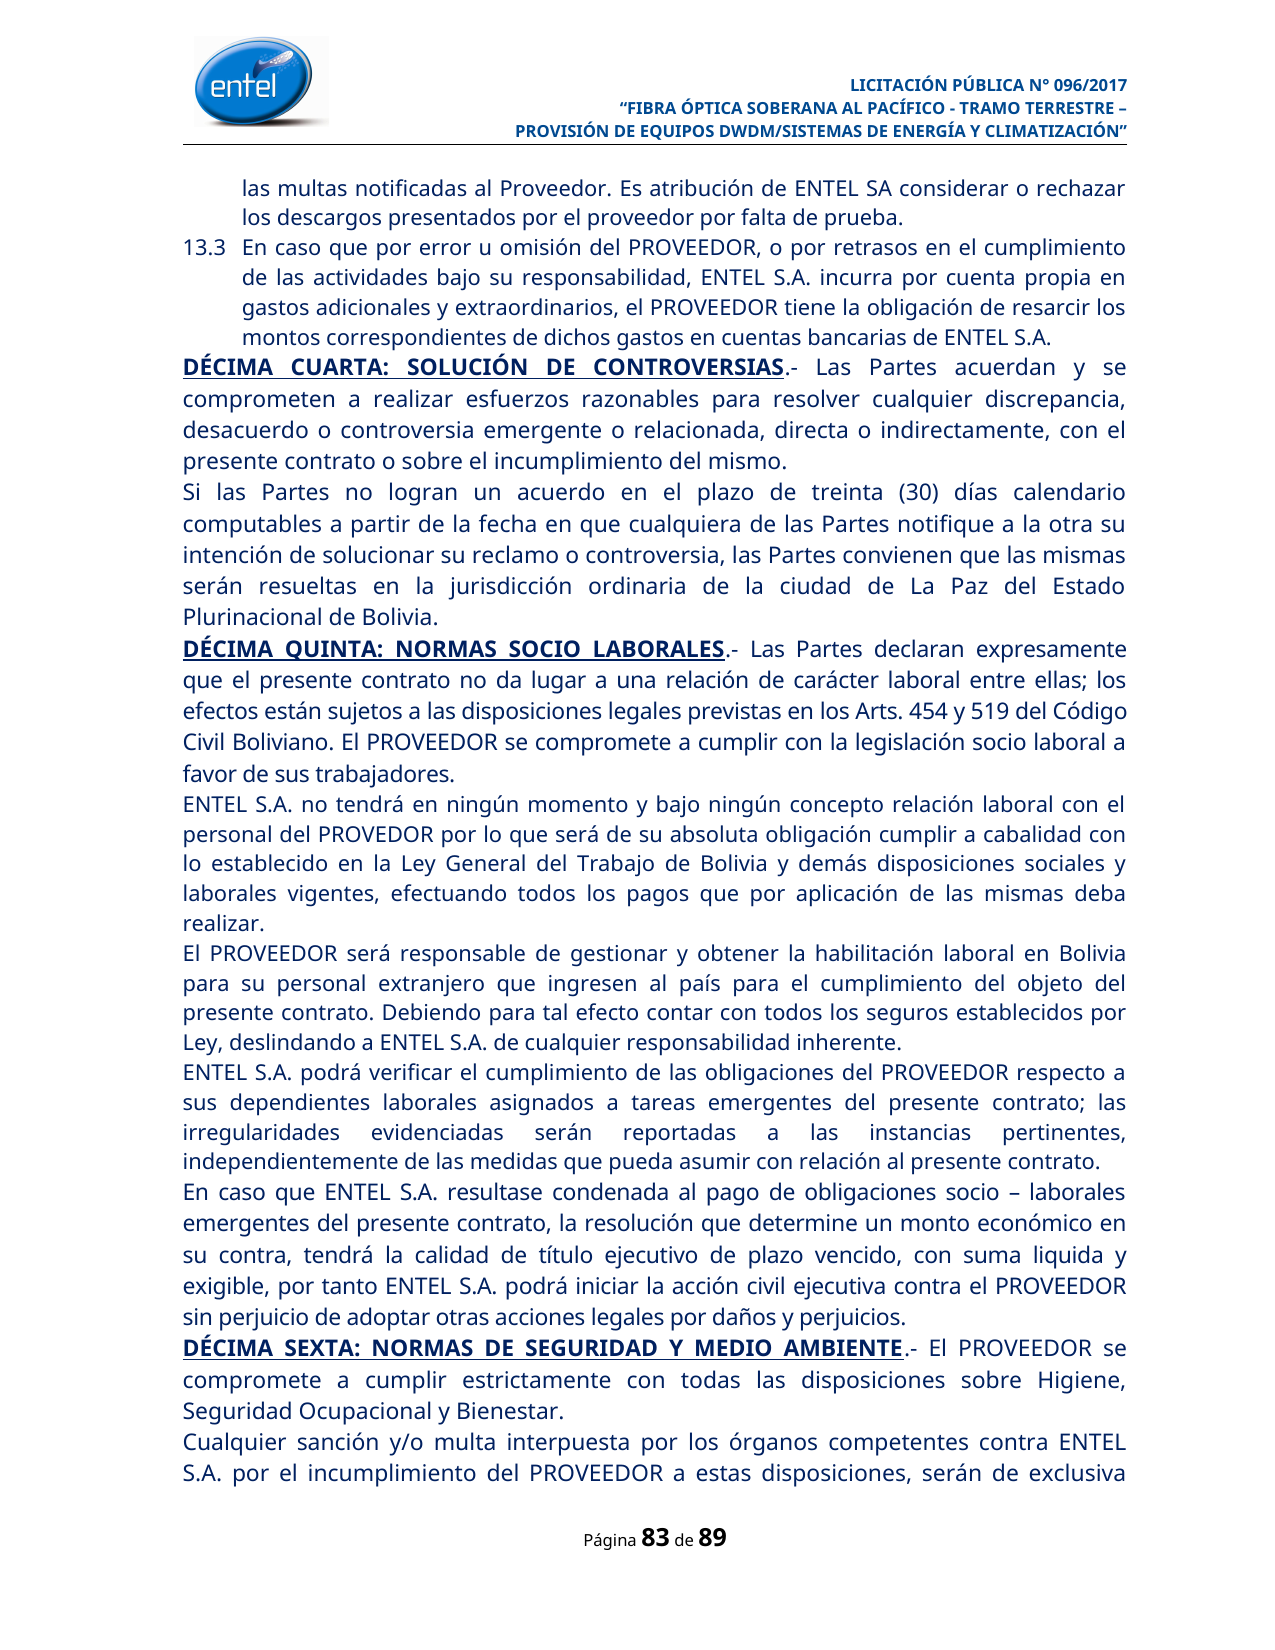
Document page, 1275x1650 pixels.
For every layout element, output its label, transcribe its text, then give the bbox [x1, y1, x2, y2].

text ENTEL S.A. podrá verificar el cumplimiento de las obligaciones del PROVEEDOR respecto a sus dependientes laborales asignados a tareas emergentes del presente contrato; las irregularidades evidenciadas serán reportadas a las instancias pertinentes, independientemente de las medidas que pueda asumir con relación al presente contrato. [182, 1057, 1127, 1176]
picture [194, 36, 330, 127]
text Si las Partes no logran un acuerdo en el plazo de treinta (30) días calendario computables a partir de la fecha en que cualquiera de las Partes notifique a la otra su intención de solucionar su reclamo o controversia, las Partes convienen que las mismas serán resueltas en la jurisdicción ordinaria de la ciudad de La Paz del Estado Plurinacional de Bolivia. [182, 476, 1127, 632]
text El PROVEEDOR será responsable de gestionar y obtener la habilitación laboral en Bolivia para su personal extranjero que ingresen al país para el cumplimiento del objeto del presente contrato. Debiendo para tal efecto contar con todos los seguros establecidos por Ley, deslindando a ENTEL S.A. de cualquier responsabilidad inherente. [182, 938, 1127, 1057]
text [182, 1426, 1127, 1488]
text DÉCIMA QUINTA: NORMAS SOCIO LABORALES.- Las Partes declaran expresamente que el presente contrato no da lugar a una relación de carácter laboral entre ellas; los efectos están sujetos a las disposiciones legales previstas en los Arts. 454 y 519 del Código Civil Boliviano. El PROVEEDOR se compromete a cumplir con la legislación socio laboral a favor de sus trabajadores. [182, 632, 1127, 789]
text En caso que ENTEL S.A. resultase condenada al pago de obligaciones socio – laborales emergentes del presente contrato, la resolución que determine un monto económico en su contra, tendrá la calidad de título ejecutivo de plazo vencido, con suma liquida y exigible, por tanto ENTEL S.A. podrá iniciar la acción civil ejecutiva contra el PROVEEDOR sin perjuicio de adoptar otras acciones legales por daños y perjuicios. [182, 1176, 1127, 1332]
text DÉCIMA SEXTA: NORMAS DE SEGURIDAD Y MEDIO AMBIENTE.- El PROVEEDOR se compromete a cumplir estrictamente con todas las disposiciones sobre Higiene, Seguridad Ocupacional y Bienestar. [182, 1332, 1127, 1426]
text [182, 172, 1127, 232]
text 13.3 En caso que por error u omisión del PROVEEDOR, o por retrasos en el cumplimiento de las actividades bajo su responsabilidad, ENTEL S.A. incurra por cuenta propia en gastos adicionales y extraordinarios, el PROVEEDOR tiene la obligación de resarcir los montos correspondientes de dichos gastos en cuentas bancarias de ENTEL S.A. [182, 232, 1127, 351]
text DÉCIMA CUARTA: SOLUCIÓN DE CONTROVERSIAS.- Las Partes acuerdan y se comprometen a realizar esfuerzos razonables para resolver cualquier discrepancia, desacuerdo o controversia emergente o relacionada, directa o indirectamente, con el presente contrato o sobre el incumplimiento del mismo. [182, 351, 1127, 476]
text ENTEL S.A. no tendrá en ningún momento y bajo ningún concepto relación laboral con el personal del PROVEDOR por lo que será de su absoluta obligación cumplir a cabalidad con lo establecido en la Ley General del Trabajo de Bolivia y demás disposiciones sociales y laborales vigentes, efectuando todos los pagos que por aplicación de las mismas deba realizar. [182, 789, 1127, 938]
